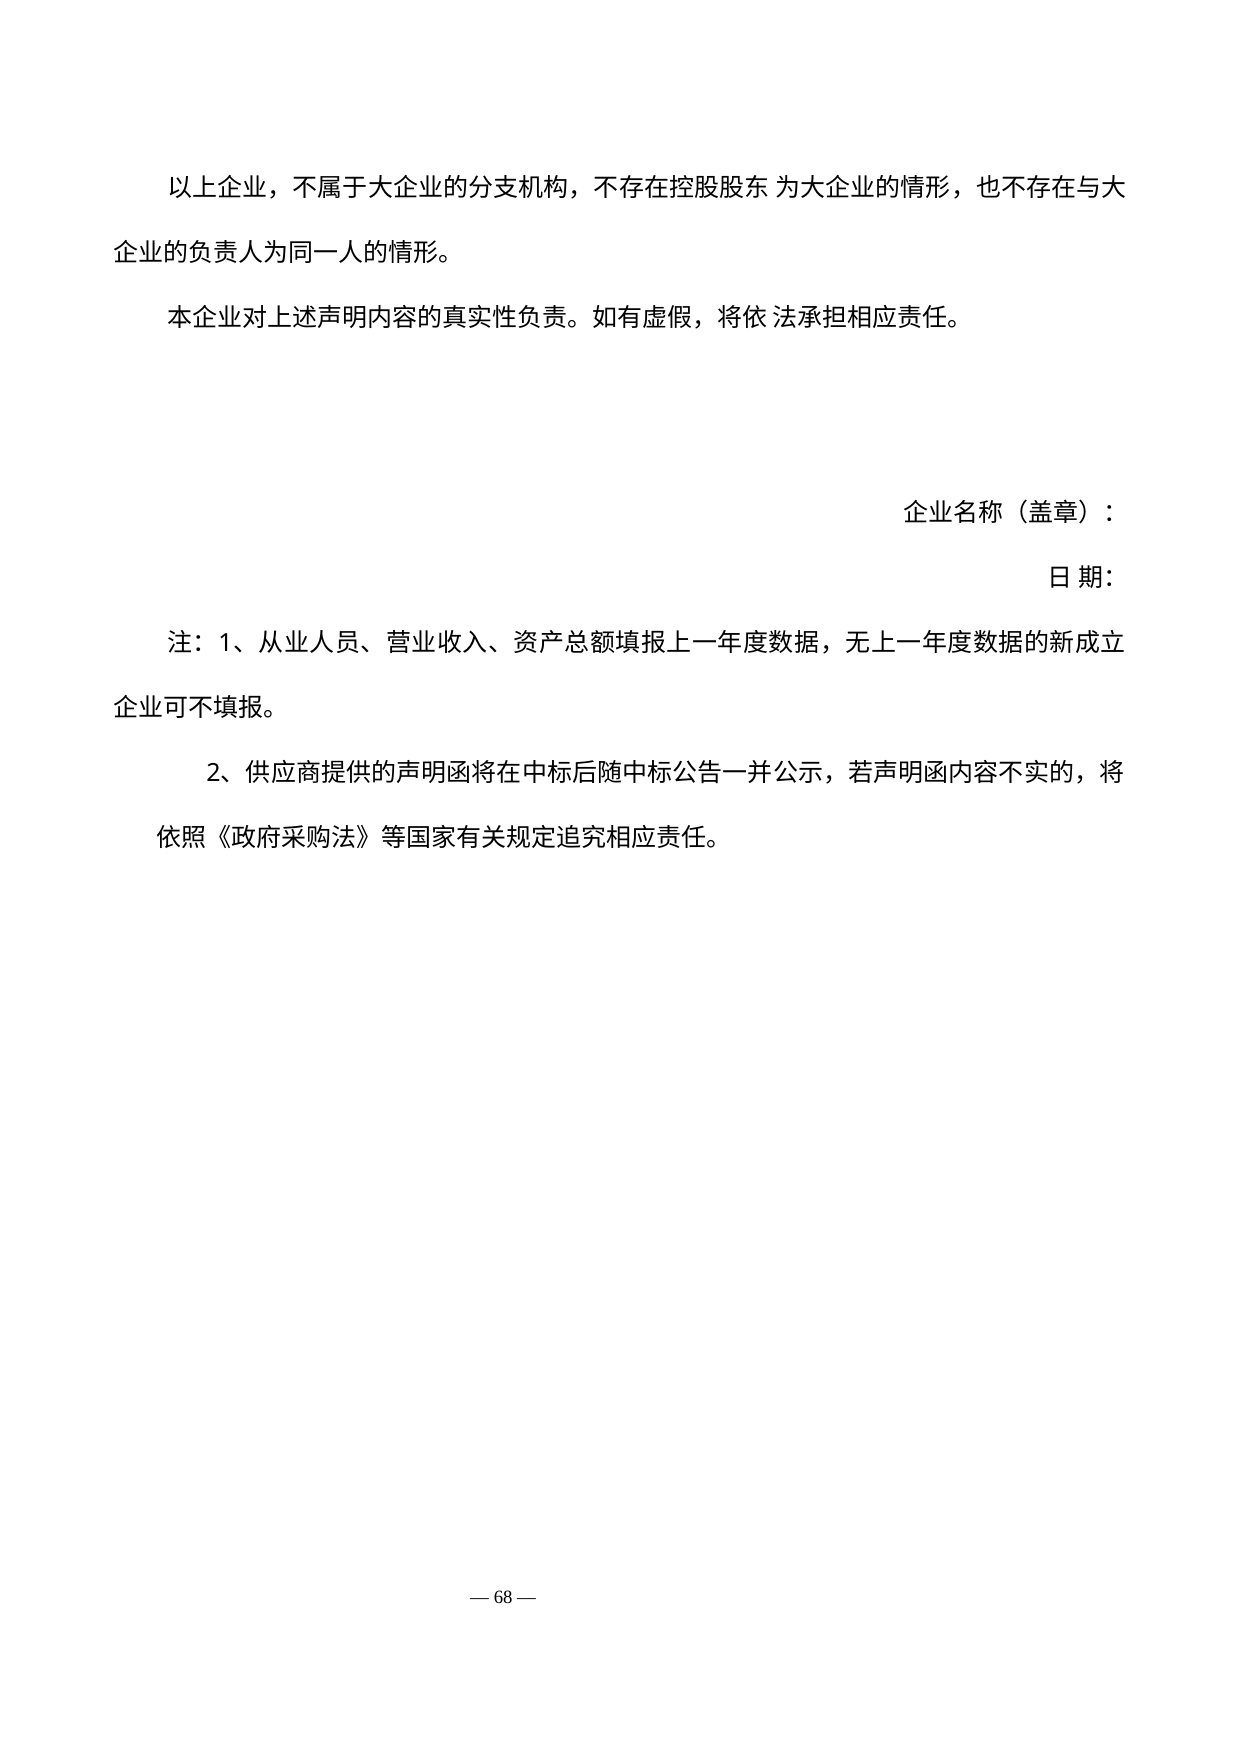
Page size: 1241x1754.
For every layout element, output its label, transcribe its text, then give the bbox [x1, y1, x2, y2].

text 日 期： [113, 543, 1128, 608]
text 2、供应商提供的声明函将在中标后随中标公告一并公示，若声明函内容不实的，将依照《政府采购法》等国家有关规定追究相应责任。 [156, 738, 1128, 868]
text 企业名称（盖章）： [113, 478, 1128, 543]
text 以上企业，不属于大企业的分支机构，不存在控股股东 为大企业的情形，也不存在与大企业的负责人为同一人的情形。 [113, 153, 1128, 283]
text 本企业对上述声明内容的真实性负责。如有虚假，将依 法承担相应责任。 [113, 283, 1128, 348]
text 注：1、从业人员、营业收入、资产总额填报上一年度数据，无上一年度数据的新成立企业可不填报。 [113, 608, 1128, 738]
